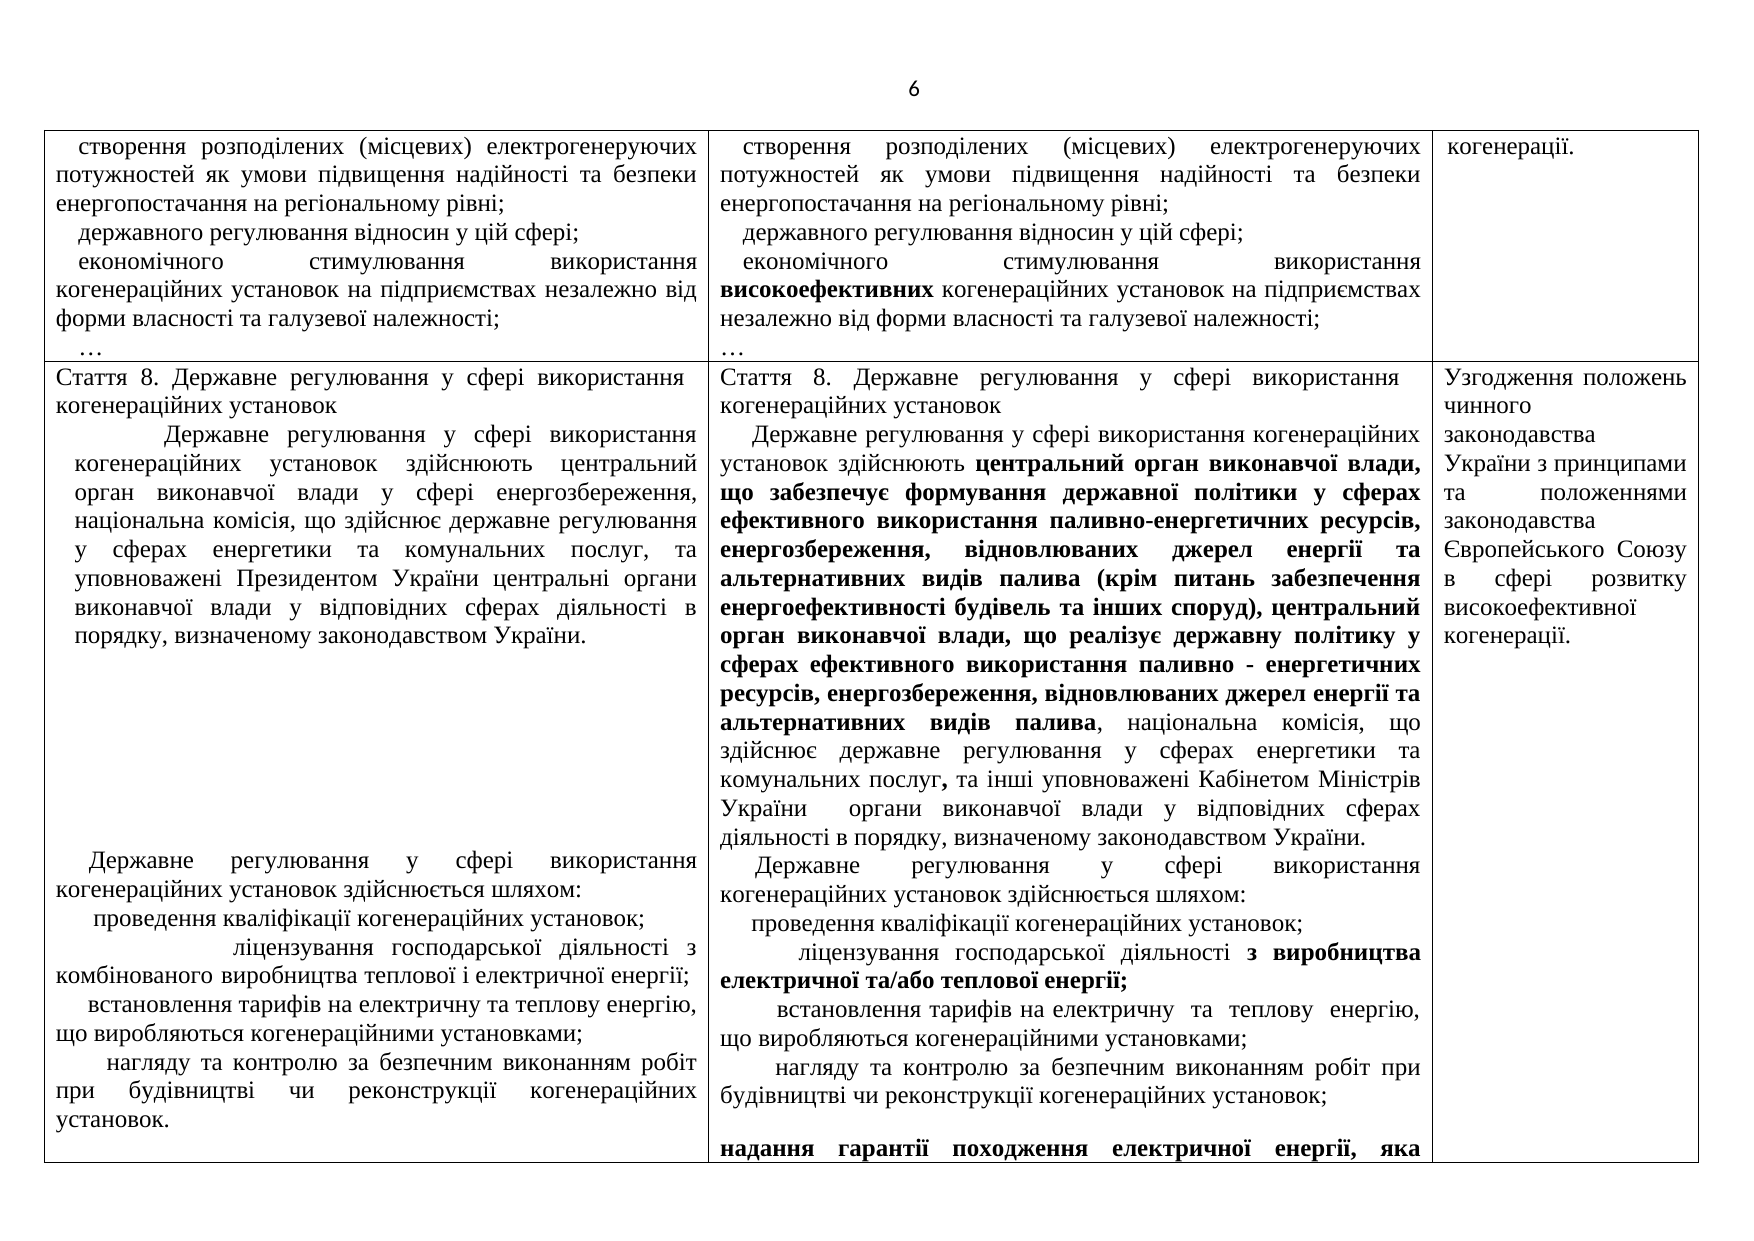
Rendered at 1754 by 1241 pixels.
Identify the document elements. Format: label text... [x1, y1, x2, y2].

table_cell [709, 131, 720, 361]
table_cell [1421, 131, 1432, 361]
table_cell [1433, 362, 1698, 1162]
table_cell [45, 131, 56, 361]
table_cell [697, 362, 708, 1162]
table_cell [1433, 131, 1698, 361]
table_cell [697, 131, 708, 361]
